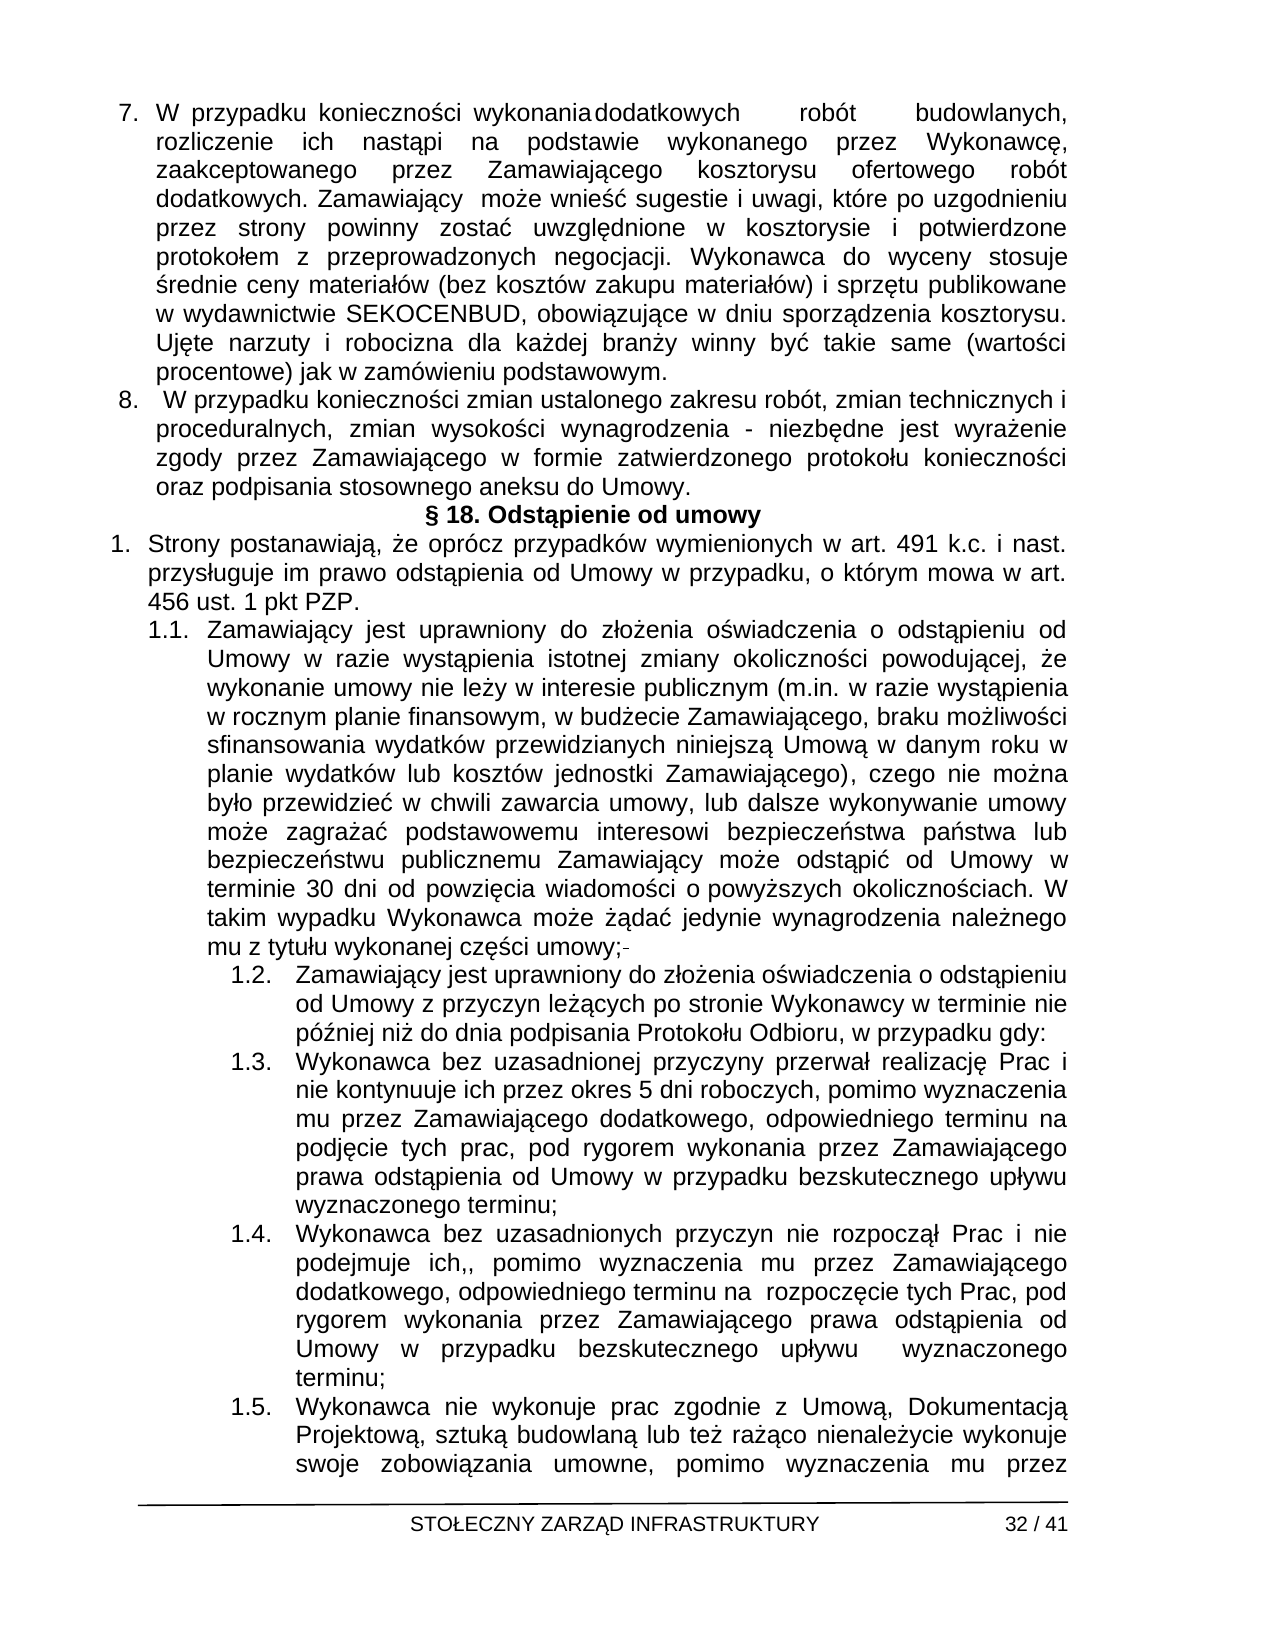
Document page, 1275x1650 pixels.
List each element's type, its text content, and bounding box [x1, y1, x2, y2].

list Strony postanawiają, że oprócz przypadków wymienionych w art. 491 k.c. i nast. przysługuje im prawo odstąpienia od Umowy w przypadku, o którym mowa w art. 456 ust. 1 pkt PZP. [110, 529, 1068, 615]
list W przypadku konieczności wykonania dodatkowych robót budowlanych, rozliczenie ich nastąpi na podstawie wykonanego przez Wykonawcę, zaakceptowanego przez Zamawiającego kosztorysu ofertowego robót dodatkowych. Zamawiający może wnieść sugestie i uwagi, które po uzgodnieniu przez strony powinny zostać uwzględnione w kosztorysie i potwierdzone protokołem z przeprowadzonych negocjacji. Wykonawca do wyceny stosuje średnie ceny materiałów (bez kosztów zakupu materiałów) i sprzętu publikowane w wydawnictwie SEKOCENBUD, obowiązujące w dniu sporządzenia kosztorysu. Ujęte narzuty i robocizna dla każdej branży winny być takie same (wartości procentowe) jak w zamówieniu podstawowym. [118, 98, 1068, 385]
list Zamawiający jest uprawniony do złożenia oświadczenia o odstąpieniu od Umowy z przyczyn leżących po stronie Wykonawcy w terminie nie później niż do dnia podpisania Protokołu Odbioru, w przypadku gdy: [230, 960, 1068, 1047]
list W przypadku konieczności zmian ustalonego zakresu robót, zmian technicznych i proceduralnych, zmian wysokości wynagrodzenia - niezbędne jest wyrażenie zgody przez Zamawiającego w formie zatwierdzonego protokołu konieczności oraz podpisania stosownego aneksu do Umowy. [118, 385, 1068, 500]
list Wykonawca bez uzasadnionej przyczyny przerwał realizację Prac i nie kontynuuje ich przez okres 5 dni roboczych, pomimo wyznaczenia mu przez Zamawiającego dodatkowego, odpowiedniego terminu na podjęcie tych prac, pod rygorem wykonania przez Zamawiającego prawa odstąpienia od Umowy w przypadku bezskutecznego upływu wyznaczonego terminu; [230, 1047, 1068, 1219]
list Zamawiający jest uprawniony do złożenia oświadczenia o odstąpieniu od Umowy w razie wystąpienia istotnej zmiany okoliczności powodującej, że wykonanie umowy nie leży w interesie publicznym (m.in. w razie wystąpienia w rocznym planie finansowym, w budżecie Zamawiającego, braku możliwości sfinansowania wydatków przewidzianych niniejszą Umową w danym roku w planie wydatków lub kosztów jednostki Zamawiającego), czego nie można było przewidzieć w chwili zawarcia umowy, lub dalsze wykonywanie umowy może zagrażać podstawowemu interesowi bezpieczeństwa państwa lub bezpieczeństwu publicznemu Zamawiający może odstąpić od Umowy w terminie 30 dni od powzięcia wiadomości o powyższych okolicznościach. W takim wypadku Wykonawca może żądać jedynie wynagrodzenia należnego mu z tytułu wykonanej części umowy; [148, 615, 1068, 960]
text § 18. Odstąpienie od umowy [118, 500, 1068, 529]
list Wykonawca bez uzasadnionych przyczyn nie rozpoczął Prac i nie podejmuje ich,, pomimo wyznaczenia mu przez Zamawiającego dodatkowego, odpowiedniego terminu na rozpoczęcie tych Prac, pod rygorem wykonania przez Zamawiającego prawa odstąpienia od Umowy w przypadku bezskutecznego upływu wyznaczonego terminu; [230, 1219, 1068, 1392]
